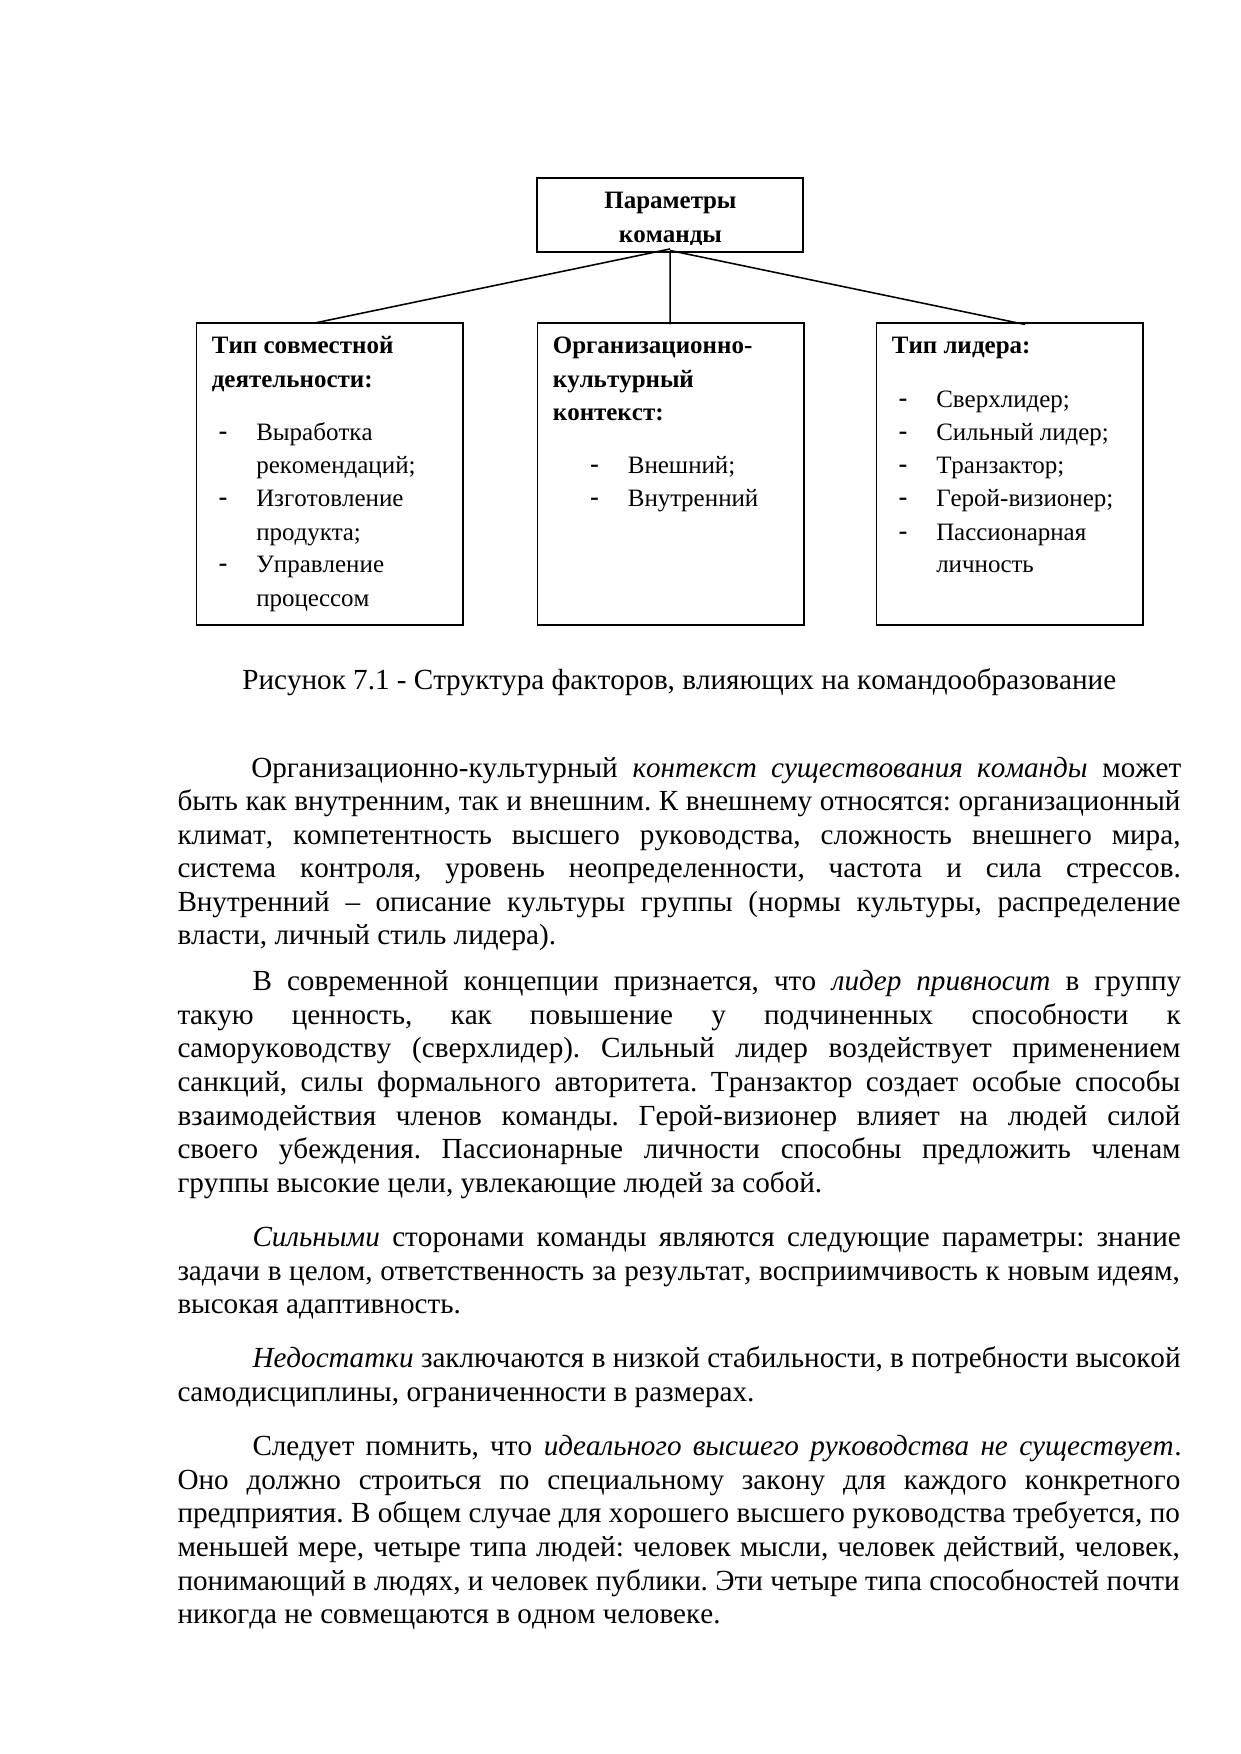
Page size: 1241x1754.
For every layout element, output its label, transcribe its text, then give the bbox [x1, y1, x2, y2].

text Сильными сторонами команды являются следующие параметры: знание задачи в целом, ответственность за результат, восприимчивость к новым идеям, высокая адаптивность. [177, 1219, 1181, 1320]
text Следует помнить, что идеального высшего руководства не существует. Оно должно строиться по специальному закону для каждого конкретного предприятия. В общем случае для хорошего высшего руководства требуется, по меньшей мере, четыре типа людей: человек мысли, человек действий, человек, понимающий в людях, и человек публики. Эти четыре типа способностей почти никогда не совмещаются в одном человеке. [177, 1428, 1181, 1630]
text Организационно-культурный контекст существования команды может быть как внутренним, так и внешним. К внешнему относятся: организационный климат, компетентность высшего руководства, сложность внешнего мира, система контроля, уровень неопределенности, частота и сила стрессов. Внутренний – описание культуры группы (нормы культуры, распределение власти, личный стиль лидера). [177, 750, 1181, 951]
text В современной концепции признается, что лидер привносит в группу такую ценность, как повышение у подчиненных способности к саморуководству (сверхлидер). Сильный лидер воздействует применением санкций, силы формального авторитета. Транзактор создает особые способы взаимодействия членов команды. Герой-визионер влияет на людей силой своего убеждения. Пассионарные личности способны предложить членам группы высокие цели, увлекающие людей за собой. [177, 963, 1181, 1198]
text Недостатки заключаются в низкой стабильности, в потребности высокой самодисциплины, ограниченности в размерах. [177, 1341, 1181, 1408]
title Рисунок 7.1 - Структура факторов, влияющих на командообразование [177, 662, 1181, 695]
